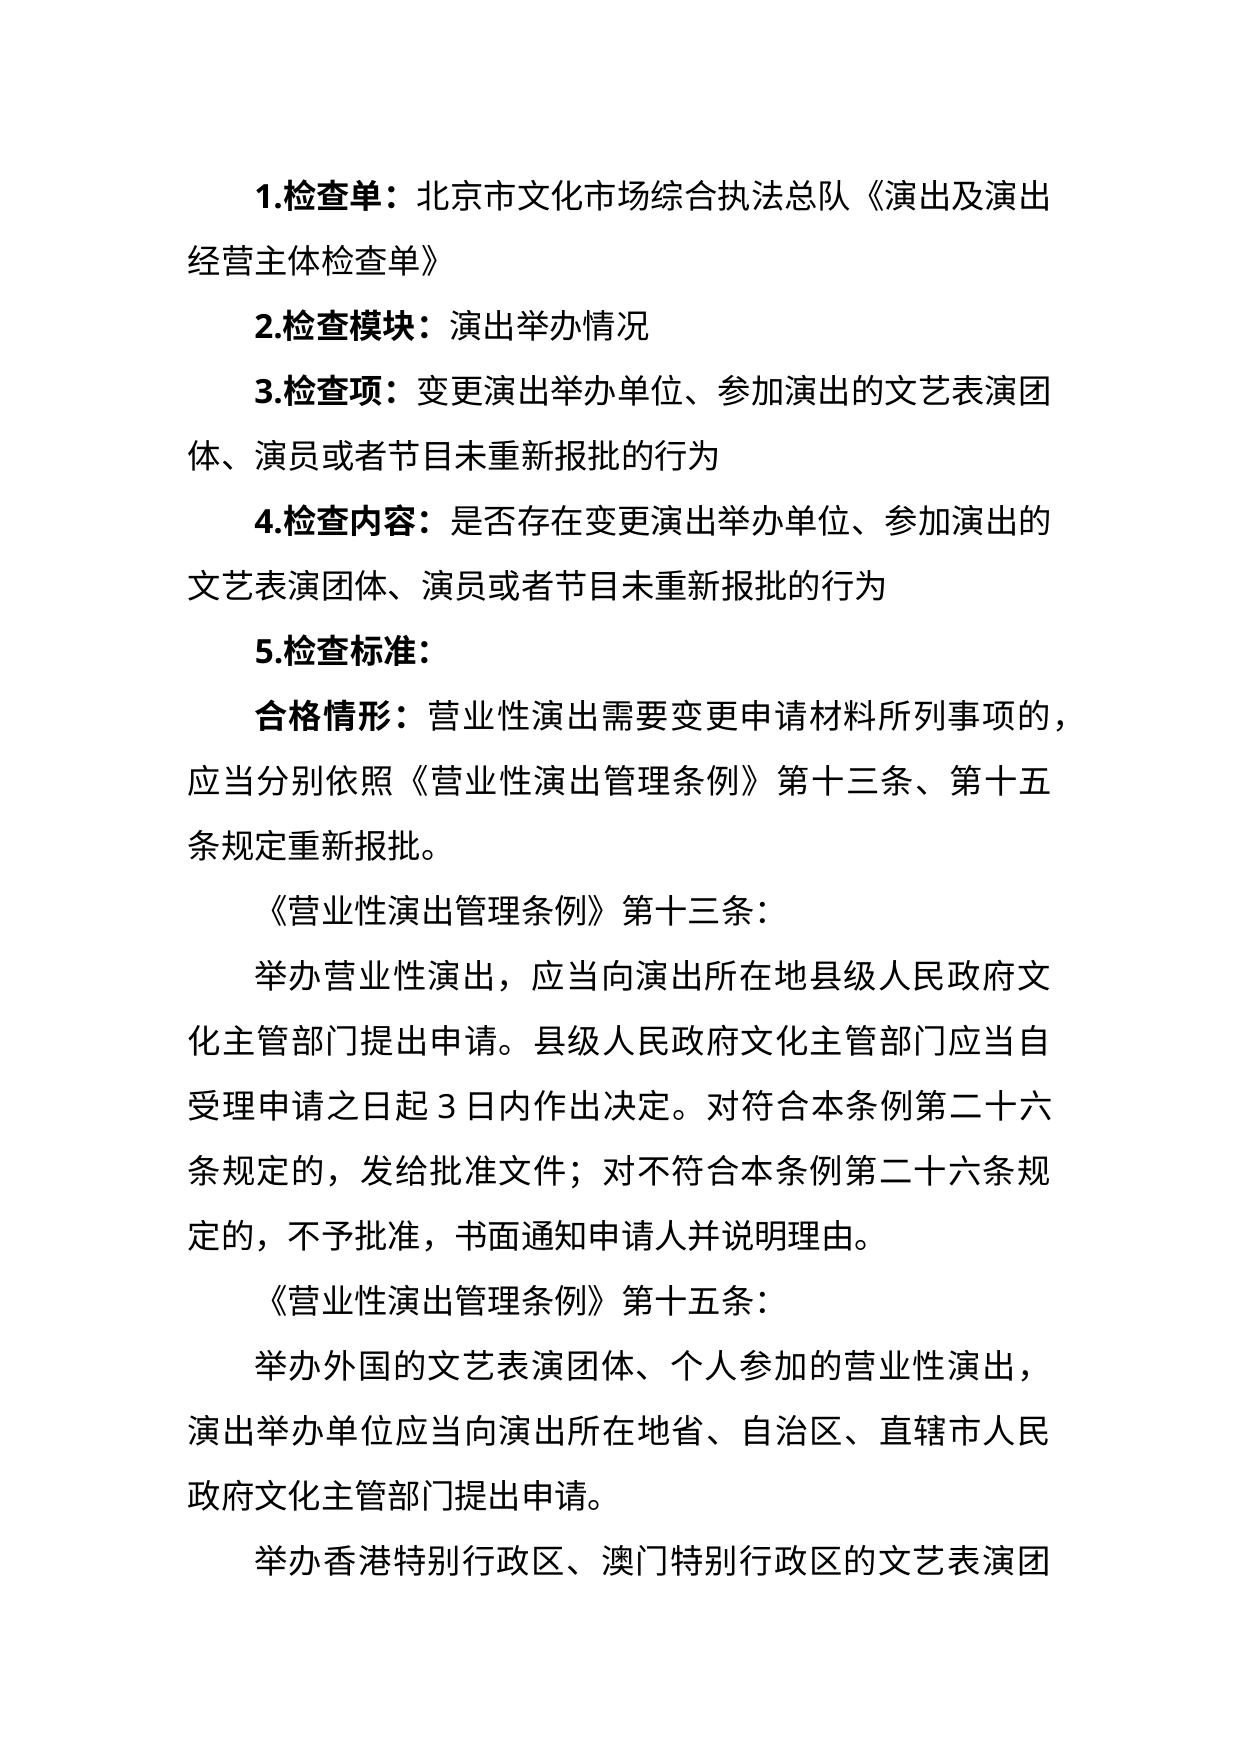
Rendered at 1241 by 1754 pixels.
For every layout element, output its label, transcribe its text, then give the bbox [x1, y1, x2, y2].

text 《营业性演出管理条例》第十五条： [187, 1267, 1053, 1332]
text 举办营业性演出，应当向演出所在地县级人民政府文化主管部门提出申请。县级人民政府文化主管部门应当自受理申请之日起3日内作出决定。对符合本条例第二十六条规定的，发给批准文件；对不符合本条例第二十六条规定的，不予批准，书面通知申请人并说明理由。 [187, 942, 1053, 1267]
text 2.检查模块：演出举办情况 [187, 292, 1053, 357]
text 4.检查内容：是否存在变更演出举办单位、参加演出的文艺表演团体、演员或者节目未重新报批的行为 [187, 487, 1053, 617]
text 3.检查项：变更演出举办单位、参加演出的文艺表演团体、演员或者节目未重新报批的行为 [187, 357, 1053, 487]
text 1.检查单：北京市文化市场综合执法总队《演出及演出经营主体检查单》 [187, 162, 1053, 292]
text 举办外国的文艺表演团体、个人参加的营业性演出，演出举办单位应当向演出所在地省、自治区、直辖市人民政府文化主管部门提出申请。 [187, 1332, 1053, 1527]
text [187, 1527, 1053, 1592]
text 5.检查标准： [187, 617, 1053, 682]
text 《营业性演出管理条例》第十三条： [187, 877, 1053, 942]
text 合格情形：营业性演出需要变更申请材料所列事项的，应当分别依照《营业性演出管理条例》第十三条、第十五条规定重新报批。 [187, 682, 1053, 877]
